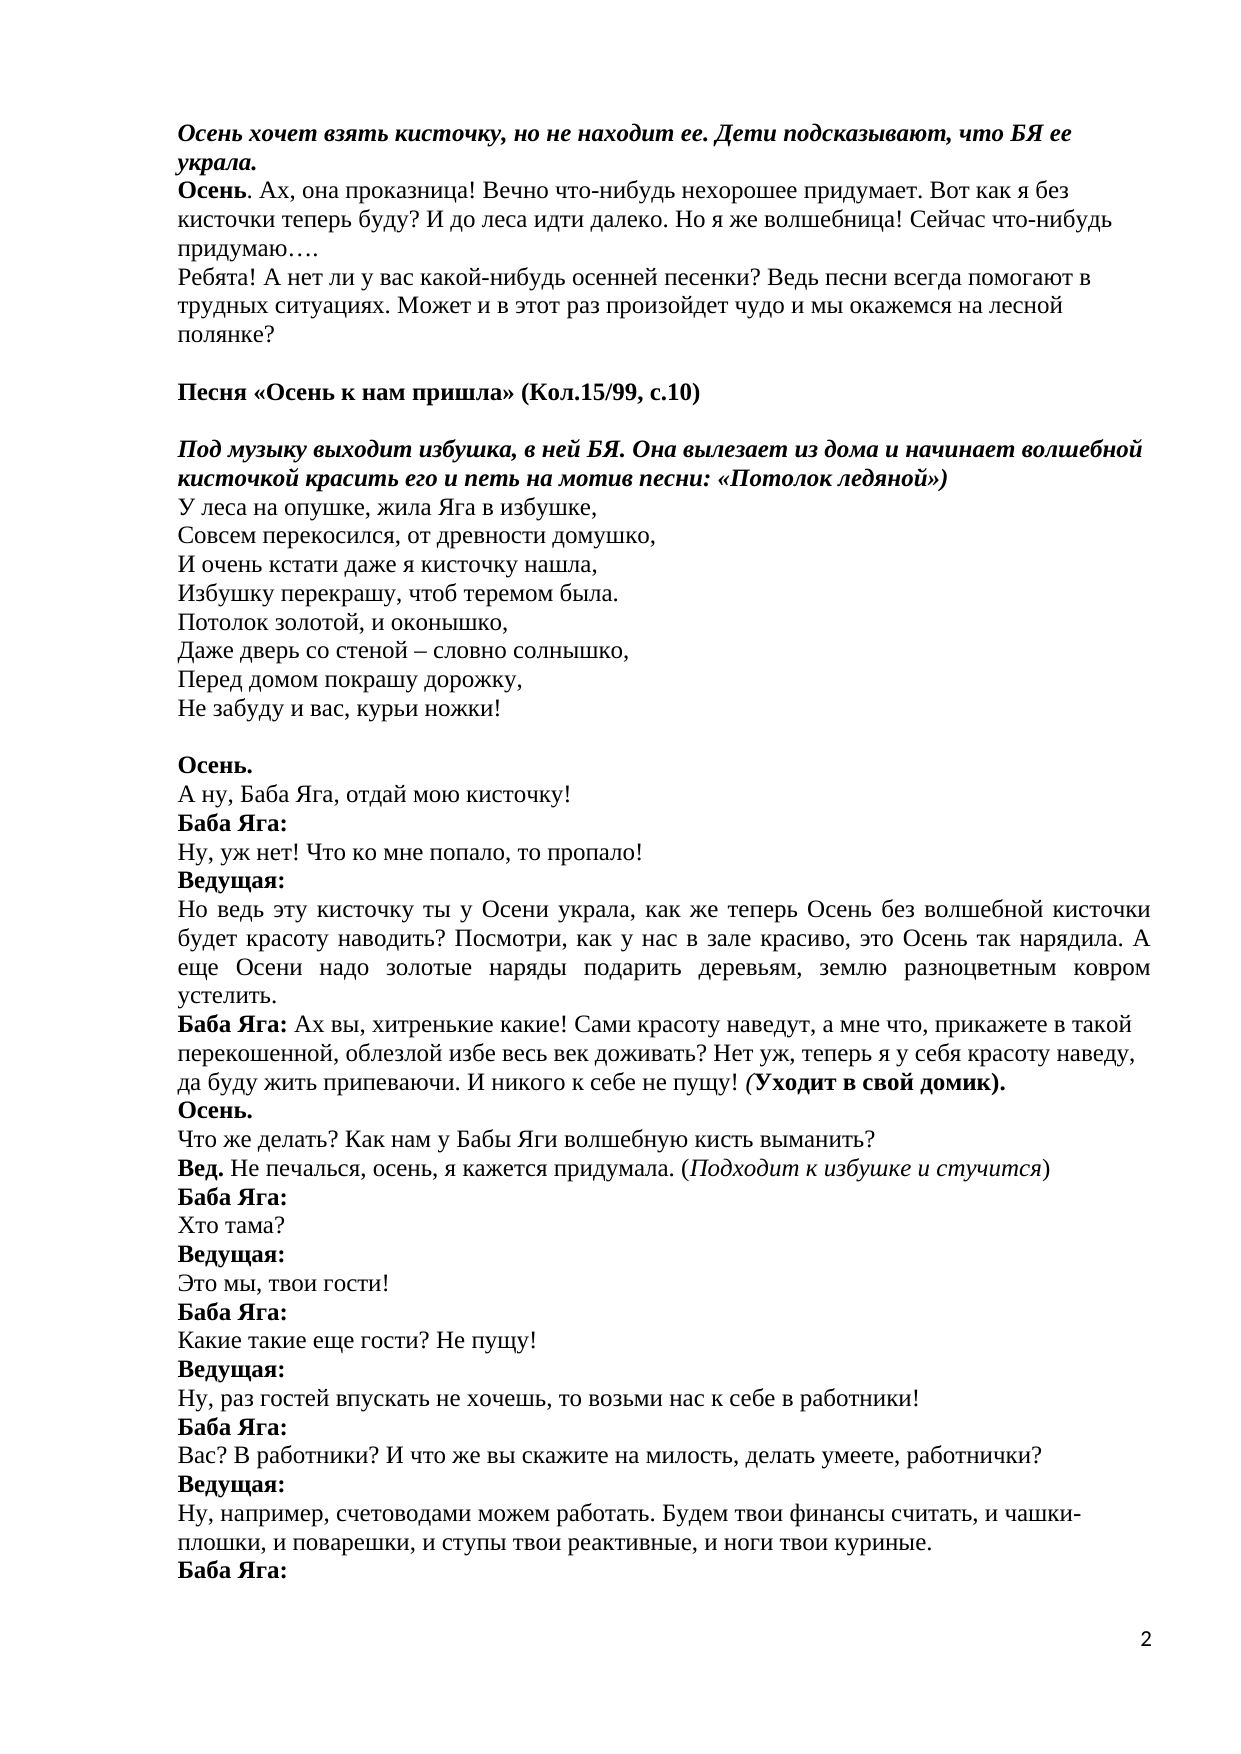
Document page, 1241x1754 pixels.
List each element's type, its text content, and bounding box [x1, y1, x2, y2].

text Ведущая: [177, 1354, 1152, 1383]
text Осень. [177, 1096, 1152, 1124]
text Ну, например, счетоводами можем работать. Будем твои финансы считать, и чашки-плошки, и поварешки, и ступы твои реактивные, и ноги твои куриные. [177, 1498, 1152, 1556]
text Осень. [177, 751, 1152, 779]
text Перед домом покрашу дорожку, [177, 664, 1152, 693]
text Ведущая: [177, 1469, 1152, 1498]
text Но ведь эту кисточку ты у Осени украла, как же теперь Осень без волшебной кисточки будет красоту наводить? Посмотри, как у нас в зале красиво, это Осень так нарядила. А еще Осени надо золотые наряды подарить деревьям, землю разноцветным ковром устелить. [177, 894, 1152, 1009]
text Баба Яга: Ах вы, хитренькие какие! Сами красоту наведут, а мне что, прикажете в такой перекошенной, облезлой избе весь век доживать? Нет уж, теперь я у себя красоту наведу, да буду жить припеваючи. И никого к себе не пущу! (Уходит в свой домик). [177, 1009, 1152, 1096]
text Ведущая: [177, 866, 1152, 894]
text Не забуду и вас, курьи ножки! [177, 693, 1152, 722]
text Осень. Ах, она проказница! Вечно что-нибудь нехорошее придумает. Вот как я без кисточки теперь буду? И до леса идти далеко. Но я же волшебница! Сейчас что-нибудь придумаю…. [177, 176, 1152, 262]
text Совсем перекосился, от древности домушко, [177, 521, 1152, 549]
text Баба Яга: [177, 1412, 1152, 1441]
text Песня «Осень к нам пришла» (Кол.15/99, с.10) [177, 377, 1152, 406]
text А ну, Баба Яга, отдай мою кисточку! [177, 779, 1152, 808]
text Осень хочет взять кисточку, но не находит ее. Дети подсказывают, что БЯ ее украла. [177, 118, 1152, 176]
text Какие такие еще гости? Не пущу! [177, 1326, 1152, 1354]
text Баба Яга: [177, 1556, 1152, 1584]
text Баба Яга: [177, 808, 1152, 837]
text Баба Яга: [177, 1182, 1152, 1211]
text Ребята! А нет ли у вас какой-нибудь осенней песенки? Ведь песни всегда помогают в трудных ситуациях. Может и в этот раз произойдет чудо и мы окажемся на лесной полянке? [177, 262, 1152, 348]
text Даже дверь со стеной – словно солнышко, [177, 636, 1152, 664]
text Ну, уж нет! Что ко мне попало, то пропало! [177, 837, 1152, 866]
text И очень кстати даже я кисточку нашла, [177, 549, 1152, 578]
text Вас? В работники? И что же вы скажите на милость, делать умеете, работнички? [177, 1441, 1152, 1469]
text Ведущая: [177, 1239, 1152, 1268]
text Хто тама? [177, 1211, 1152, 1239]
text Что же делать? Как нам у Бабы Яги волшебную кисть выманить? Вед. Не печалься, осень, я кажется придумала. (Подходит к избушке и стучится) [177, 1124, 1152, 1182]
text Это мы, твои гости! [177, 1268, 1152, 1297]
text Избушку перекрашу, чтоб теремом была. [177, 578, 1152, 607]
text Потолок золотой, и оконышко, [177, 607, 1152, 636]
text Ну, раз гостей впускать не хочешь, то возьми нас к себе в работники! [177, 1383, 1152, 1412]
text Баба Яга: [177, 1297, 1152, 1326]
text Под музыку выходит избушка, в ней БЯ. Она вылезает из дома и начинает волшебной кисточкой красить его и петь на мотив песни: «Потолок ледяной») У леса на опушке, жила Яга в избушке, [177, 434, 1152, 521]
